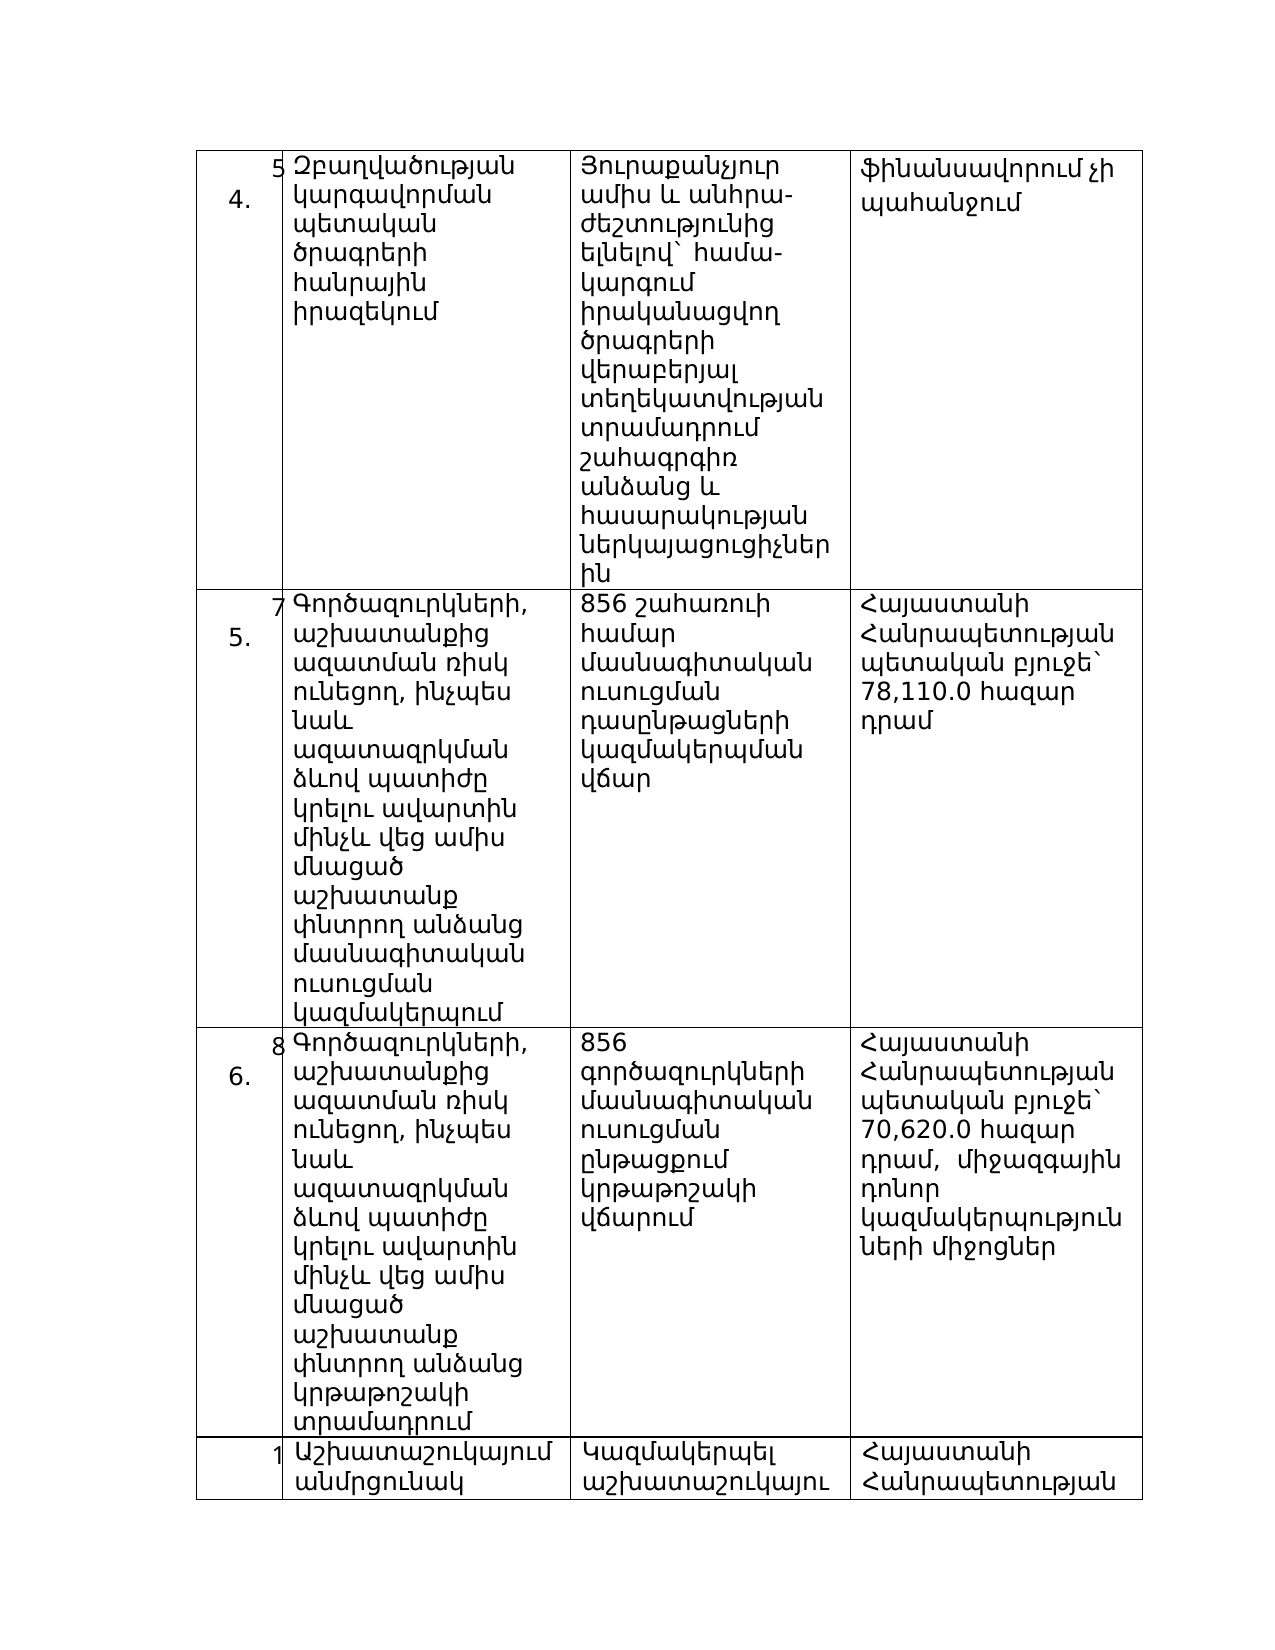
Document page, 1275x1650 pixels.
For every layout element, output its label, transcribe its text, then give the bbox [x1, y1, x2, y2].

table_cell 75. [197, 590, 282, 1027]
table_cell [571, 1438, 850, 1499]
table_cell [851, 151, 1142, 588]
table_cell 17. [197, 1438, 282, 1499]
table_cell 86. [197, 1028, 282, 1436]
table_cell Յուրաքանչյուր ամիս և անհրաժեշտությունից ելնելով` համակարգում իրականացվող ծրագրերի վերաբերյալ տեղեկատվության տրամադրում շահագրգիռ անձանց և հասարակության ներկայացուցիչներին [571, 151, 850, 588]
table_cell 856 գործազուրկների մասնագիտական ուսուցման ընթացքում կրթաթոշակի վճարում [571, 1028, 850, 1436]
table_cell Զբաղվածության կարգավորման պետական ծրագրերի հանրային իրազեկում [283, 151, 570, 588]
table_cell Գործազուրկների, աշխատանքից ազատման ռիսկ ունեցող, ինչպես նաև ազատազրկման ձևով պատիժը կրելու ավարտին մինչև վեց ամիս մնացած աշխատանք փնտրող անձանց կրթաթոշակի տրամադրում [283, 1028, 570, 1436]
table_cell 54. [197, 151, 282, 588]
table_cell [851, 1438, 1142, 1499]
table_cell Գործազուրկների, աշխատանքից ազատման ռիսկ ունեցող, ինչպես նաև ազատազրկման ձևով պատիժը կրելու ավարտին մինչև վեց ամիս մնացած աշխատանք փնտրող անձանց մասնագիտական ուսուցման կազմակերպում [283, 590, 570, 1027]
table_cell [283, 1438, 570, 1499]
table_cell Հայաստանի Հանրապետության պետական բյուջե` 78,110.0 հազար դրամ [851, 590, 1142, 1027]
table_cell Հայաստանի Հանրապետության պետական բյուջե` 70,620.0 հազար դրամ, միջազգային դոնոր կազմակերպությունների միջոցներ [851, 1028, 1142, 1436]
table_cell 856 շահառուի համար մասնագիտական ուսուցման դասընթացների կազմակերպման վճար [571, 590, 850, 1027]
